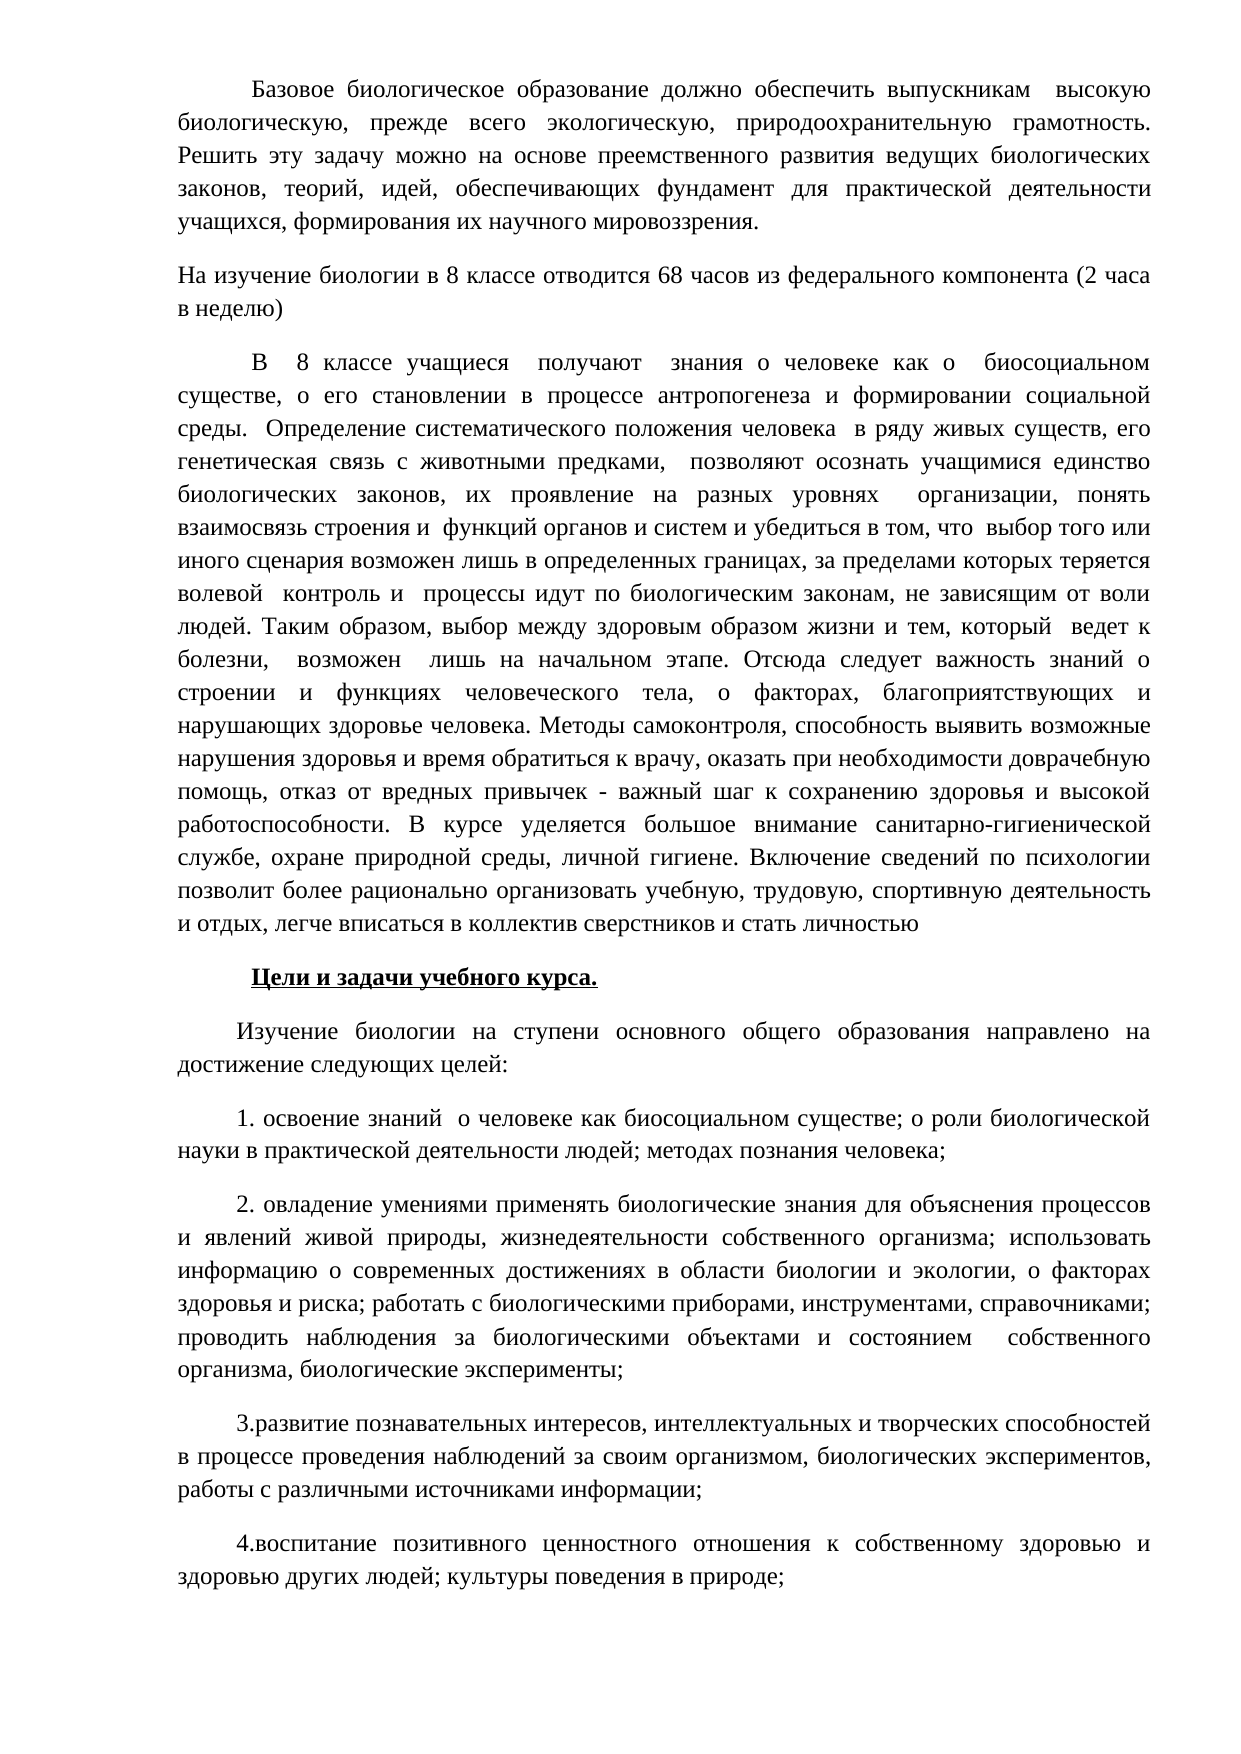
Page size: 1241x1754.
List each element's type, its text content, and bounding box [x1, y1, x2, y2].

text 3.развитие познавательных интересов, интеллектуальных и творческих способностей в процессе проведения наблюдений за своим организмом, биологических экспериментов, работы с различными источниками информации; [177, 1408, 1152, 1503]
text Изучение биологии на ступени основного общего образования направлено на достижение следующих целей: [177, 1016, 1152, 1077]
text 2. овладение умениями применять биологические знания для объяснения процессов и явлений живой природы, жизнедеятельности собственного организма; использовать информацию о современных достижениях в области биологии и экологии, о факторах здоровья и риска; работать с биологическими приборами, инструментами, справочниками; проводить наблюдения за биологическими объектами и состоянием собственного организма, биологические эксперименты; [177, 1189, 1152, 1383]
text 1. освоение знаний о человеке как биосоциальном существе; о роли биологической науки в практической деятельности людей; методах познания человека; [177, 1103, 1152, 1164]
text 4.воспитание позитивного ценностного отношения к собственному здоровью и здоровью других людей; культуры поведения в природе; [177, 1528, 1152, 1590]
text Базовое биологическое образование должно обеспечить выпускникам высокую биологическую, прежде всего экологическую, природоохранительную грамотность. Решить эту задачу можно на основе преемственного развития ведущих биологических законов, теорий, идей, обеспечивающих фундамент для практической деятельности учащихся, формирования их научного мировоззрения. [177, 74, 1152, 235]
text На изучение биологии в 8 классе отводится 68 часов из федерального компонента (2 часа в неделю) [177, 260, 1152, 322]
text Цели и задачи учебного курса. [177, 962, 1152, 991]
text В 8 классе учащиеся получают знания о человеке как о биосоциальном существе, о его становлении в процессе антропогенеза и формировании социальной среды. Определение систематического положения человека в ряду живых существ, его генетическая связь с животными предками, позволяют осознать учащимися единство биологических законов, их проявление на разных уровнях организации, понять взаимосвязь строения и функций органов и систем и убедиться в том, что выбор того или иного сценария возможен лишь в определенных границах, за пределами которых теряется волевой контроль и процессы идут по биологическим законам, не зависящим от воли людей. Таким образом, выбор между здоровым образом жизни и тем, который ведет к болезни, возможен лишь на начальном этапе. Отсюда следует важность знаний о строении и функциях человеческого тела, о факторах, благоприятствующих и нарушающих здоровье человека. Методы самоконтроля, способность выявить возможные нарушения здоровья и время обратиться к врачу, оказать при необходимости доврачебную помощь, отказ от вредных привычек - важный шаг к сохранению здоровья и высокой работоспособности. В курсе уделяется большое внимание санитарно-гигиенической службе, охране природной среды, личной гигиене. Включение сведений по психологии позволит более рационально организовать учебную, трудовую, спортивную деятельность и отдых, легче вписаться в коллектив сверстников и стать личностью [177, 347, 1152, 937]
